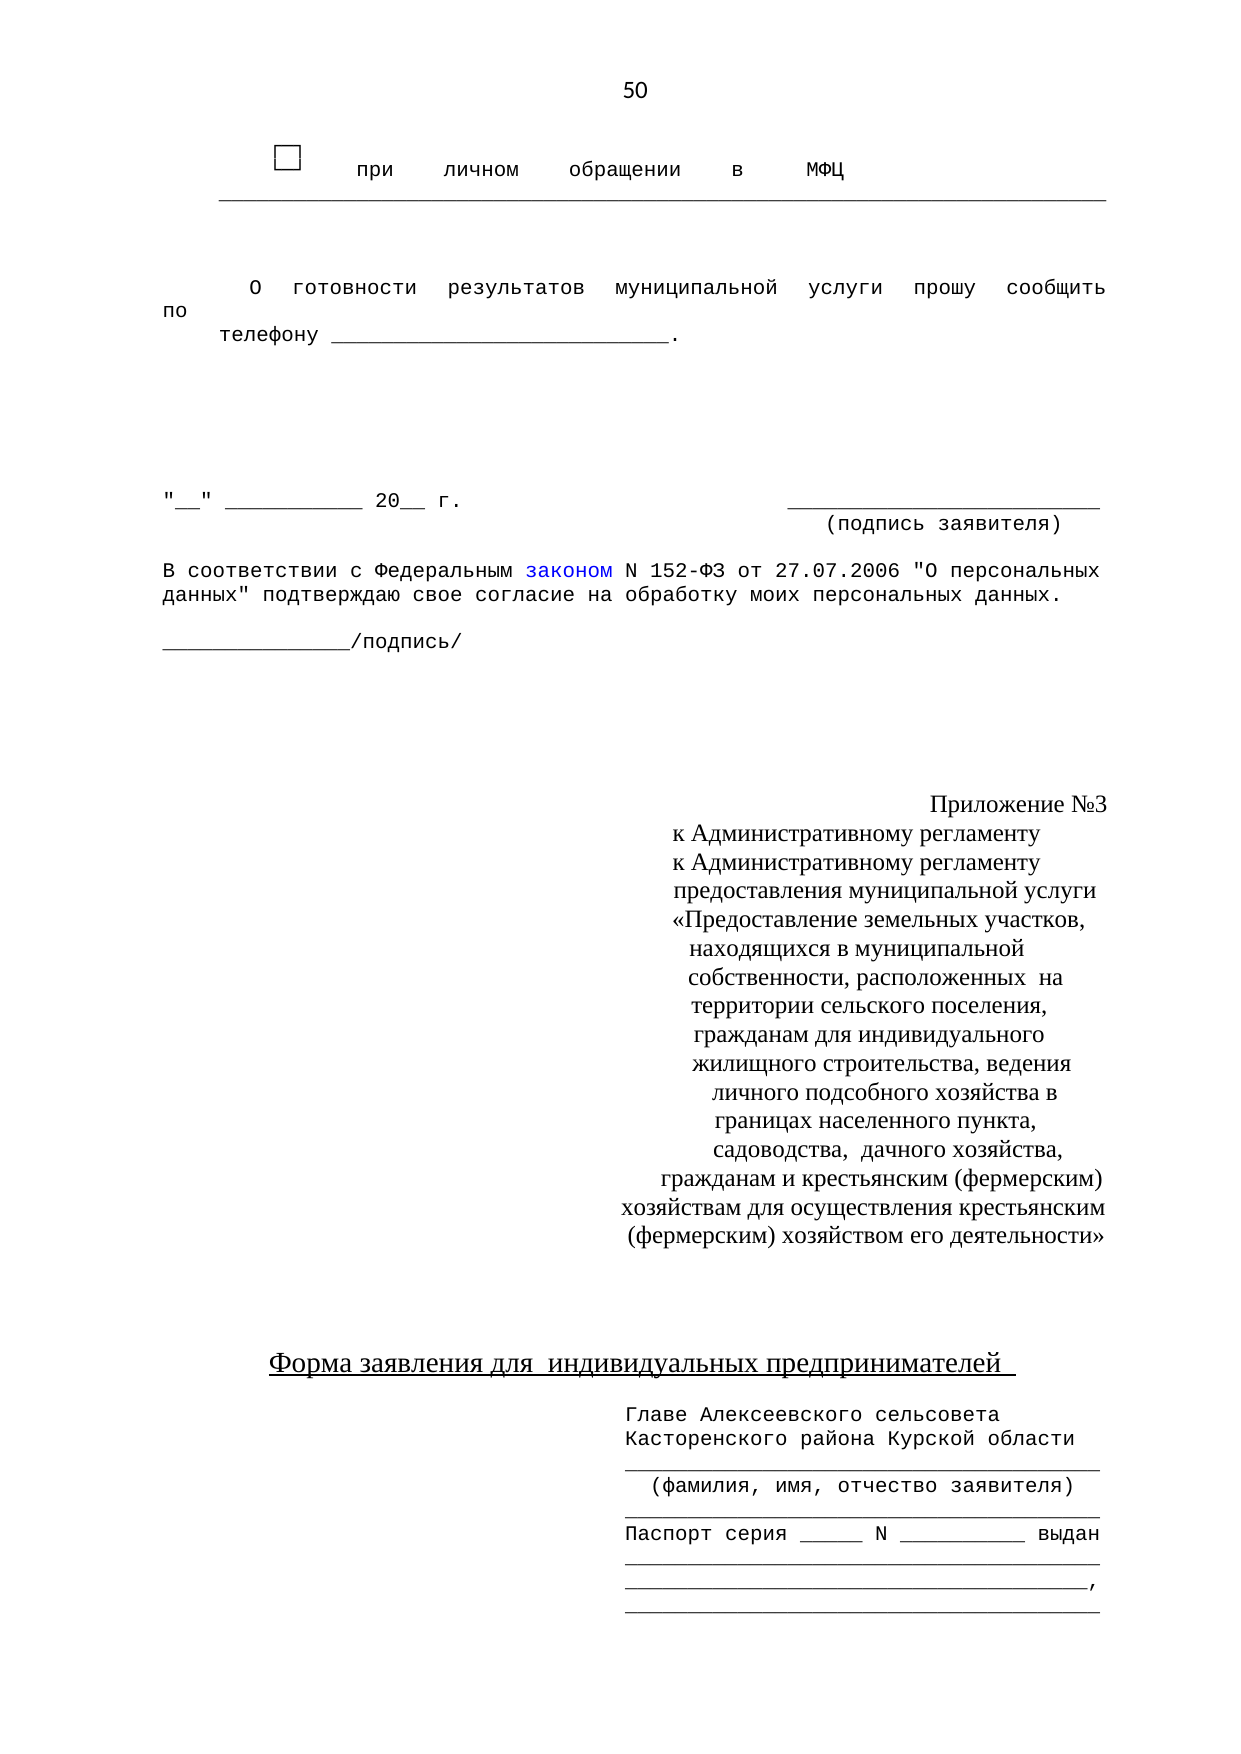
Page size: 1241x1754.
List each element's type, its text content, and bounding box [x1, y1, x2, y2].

text гражданам и крестьянским (фермерским) [162, 1163, 1107, 1192]
text садоводства, дачного хозяйства, [162, 1134, 1107, 1163]
text ______________________________________ [162, 1546, 1107, 1570]
text В соответствии с Федеральным законом N 152-ФЗ от 27.07.2006 "О персональных [162, 561, 1107, 584]
text Приложение №3 [561, 789, 1107, 818]
text «Предоставление земельных участков, [162, 904, 1107, 933]
text Паспорт серия _____ N __________ выдан [162, 1523, 1107, 1546]
text находящихся в муниципальной [162, 933, 1107, 962]
text личного подсобного хозяйства в [162, 1077, 1107, 1106]
text ______________________________________ [162, 1594, 1107, 1617]
text данных" подтверждаю свое согласие на обработку моих персональных данных. [162, 584, 1107, 608]
text территории сельского поселения, [162, 991, 1107, 1019]
text собственности, расположенных на [162, 962, 1107, 991]
text О готовности результатов муниципальной услуги прошу сообщить по [162, 277, 1107, 324]
text Касторенского района Курской области [162, 1428, 1107, 1452]
text "__" ___________ 20__ г. _________________________ [162, 489, 1107, 513]
text (фамилия, имя, отчество заявителя) [162, 1475, 1107, 1499]
text ______________________________________ [162, 1452, 1107, 1475]
text гражданам для индивидуального [162, 1019, 1107, 1048]
text телефону ___________________________. [162, 324, 1107, 348]
text Форма заявления для индивидуальных предпринимателей [162, 1345, 1107, 1379]
text предоставления муниципальной услуги [162, 876, 1107, 904]
text хозяйствам для осуществления крестьянским [162, 1192, 1107, 1221]
text ┌─┐ [162, 135, 1107, 158]
text (подпись заявителя) [162, 513, 1107, 537]
text └─┘ при личном обращении в МФЦ [162, 158, 1107, 182]
text ______________________________________ [162, 1499, 1107, 1523]
text _____________________________________, [162, 1570, 1107, 1594]
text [162, 182, 1107, 206]
text Главе Алексеевского сельсовета [162, 1404, 1107, 1428]
text к Административному регламенту [605, 847, 1107, 876]
text границах населенного пункта, [162, 1106, 1107, 1134]
text _______________/подпись/ [162, 631, 1107, 655]
text к Административному регламенту [605, 818, 1107, 847]
text (фермерским) хозяйством его деятельности» [162, 1221, 1107, 1249]
text жилищного строительства, ведения [162, 1048, 1107, 1077]
